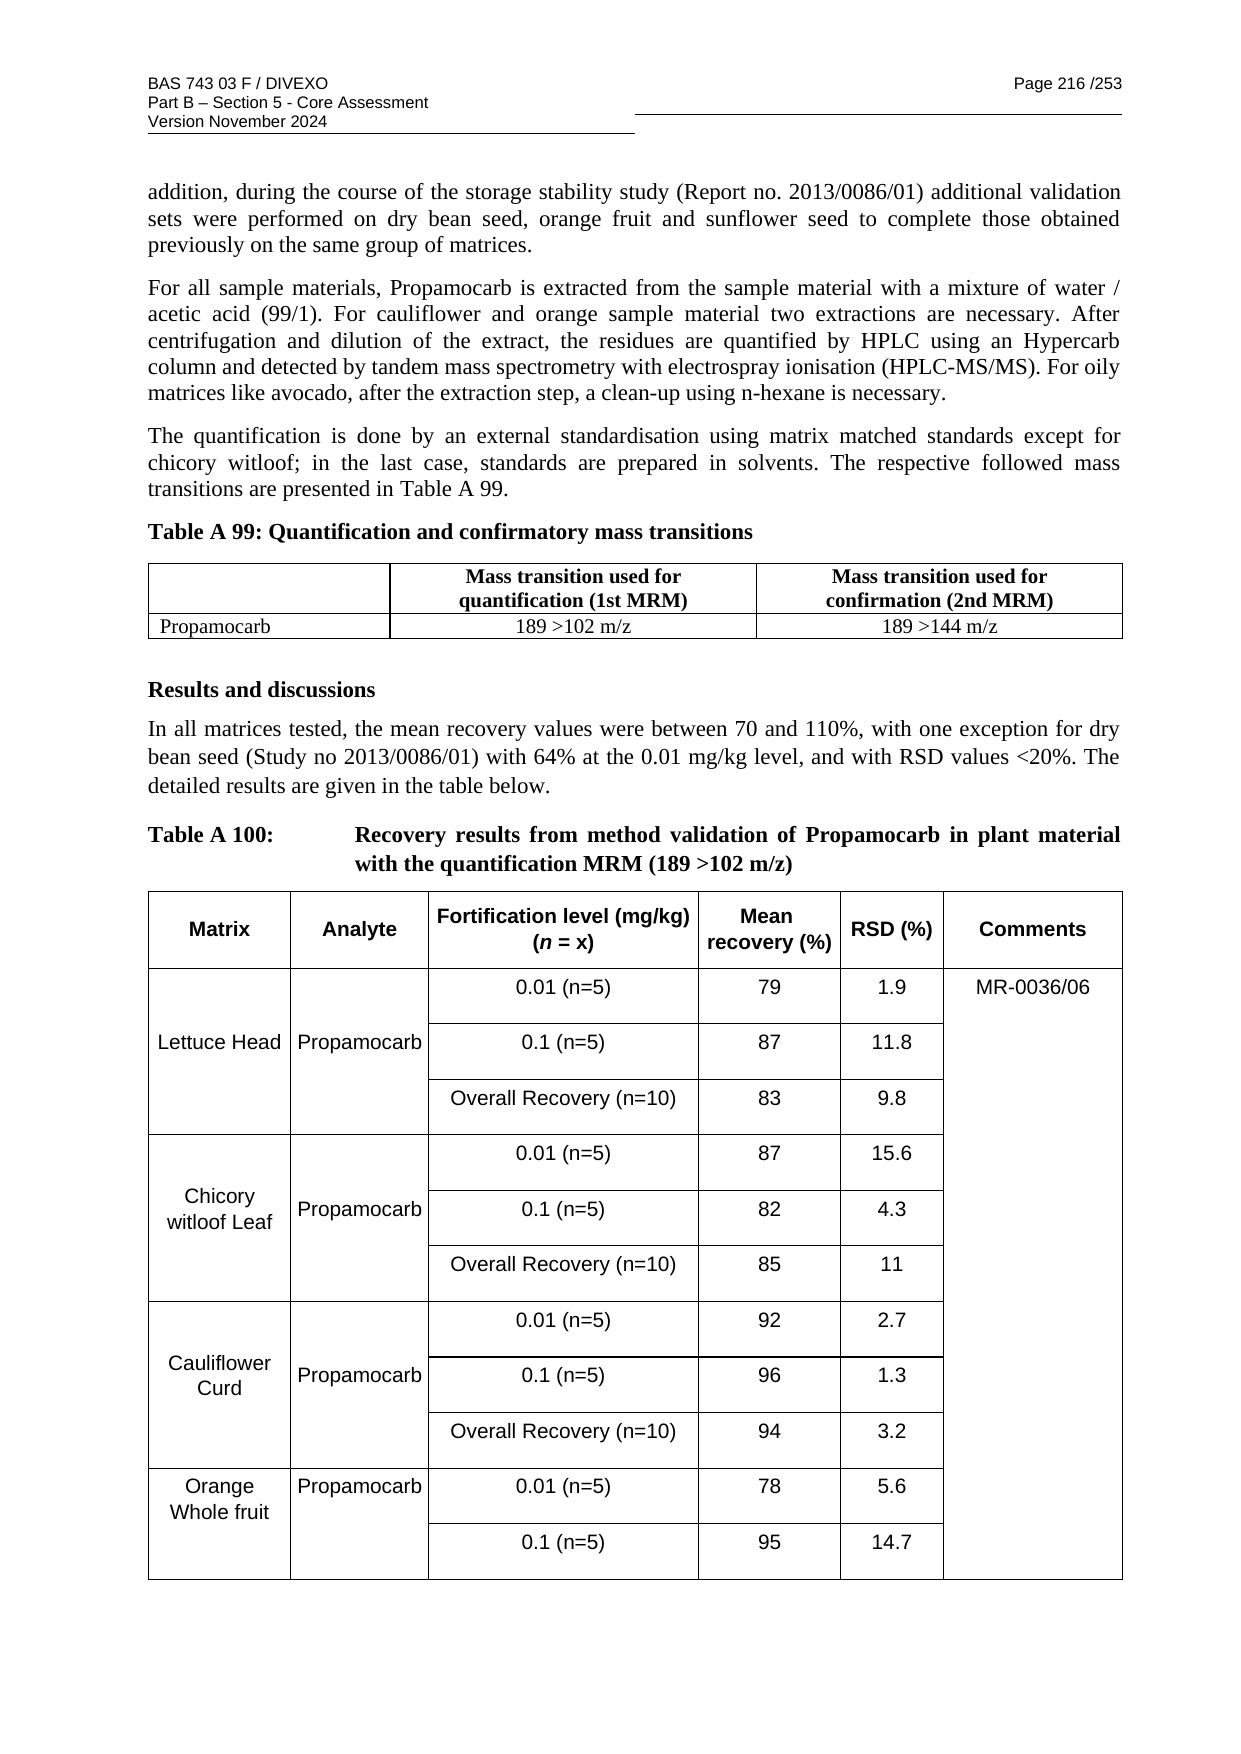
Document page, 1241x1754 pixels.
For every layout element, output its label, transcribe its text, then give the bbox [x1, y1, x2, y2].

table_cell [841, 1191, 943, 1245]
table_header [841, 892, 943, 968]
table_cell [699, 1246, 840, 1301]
text Results and discussions [148, 676, 1122, 702]
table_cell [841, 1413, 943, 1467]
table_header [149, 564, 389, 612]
text Table A 100: Recovery results from method validation of Propamocarb in plant material with the quantification MRM (189 >102 m/z) [148, 821, 1122, 876]
text In all matrices tested, the mean recovery values were between 70 and 110%, with one exception for dry bean seed (Study no 2013/0086/01) with 64% at the 0.01 mg/kg level, and with RSD values <20%. The detailed results are given in the table below. [148, 715, 1122, 798]
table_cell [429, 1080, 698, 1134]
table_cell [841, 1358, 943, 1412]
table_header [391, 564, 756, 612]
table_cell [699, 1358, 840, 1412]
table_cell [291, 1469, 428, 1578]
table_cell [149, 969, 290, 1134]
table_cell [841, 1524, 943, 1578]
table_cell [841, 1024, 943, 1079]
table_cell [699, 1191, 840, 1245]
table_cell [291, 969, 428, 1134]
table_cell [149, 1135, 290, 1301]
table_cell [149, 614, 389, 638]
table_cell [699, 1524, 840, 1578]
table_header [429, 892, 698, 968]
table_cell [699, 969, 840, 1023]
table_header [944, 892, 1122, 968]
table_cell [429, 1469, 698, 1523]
text For all sample materials, Propamocarb is extracted from the sample material with a mixture of water / acetic acid (99/1). For cauliflower and orange sample material two extractions are necessary. After centrifugation and dilution of the extract, the residues are quantified by HPLC using an Hypercarb column and detected by tandem mass spectrometry with electrospray ionisation (HPLC-MS/MS). For oily matrices like avocado, after the extraction step, a clean-up using n-hexane is necessary. [148, 274, 1122, 406]
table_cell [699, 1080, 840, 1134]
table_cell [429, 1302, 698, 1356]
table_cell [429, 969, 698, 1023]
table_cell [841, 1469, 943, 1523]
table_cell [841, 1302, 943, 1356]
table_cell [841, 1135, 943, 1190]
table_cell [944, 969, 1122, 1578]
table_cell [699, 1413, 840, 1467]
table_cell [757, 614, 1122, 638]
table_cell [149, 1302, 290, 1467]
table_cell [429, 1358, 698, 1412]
text Table A 99: Quantification and confirmatory mass transitions [148, 518, 1122, 544]
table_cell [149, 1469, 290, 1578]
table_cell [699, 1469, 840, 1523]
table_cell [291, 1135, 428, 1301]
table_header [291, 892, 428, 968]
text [148, 178, 1122, 257]
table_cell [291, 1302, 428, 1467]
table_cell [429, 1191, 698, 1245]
text The quantification is done by an external standardisation using matrix matched standards except for chicory witloof; in the last case, standards are prepared in solvents. The respective followed mass transitions are presented in Table A 99. [148, 422, 1122, 502]
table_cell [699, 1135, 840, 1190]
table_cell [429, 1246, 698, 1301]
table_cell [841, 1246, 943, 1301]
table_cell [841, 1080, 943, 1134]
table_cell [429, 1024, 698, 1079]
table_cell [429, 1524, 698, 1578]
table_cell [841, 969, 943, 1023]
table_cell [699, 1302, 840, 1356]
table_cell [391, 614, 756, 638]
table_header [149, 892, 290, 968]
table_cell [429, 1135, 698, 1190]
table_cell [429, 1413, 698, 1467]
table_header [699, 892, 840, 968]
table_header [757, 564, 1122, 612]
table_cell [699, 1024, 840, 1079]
